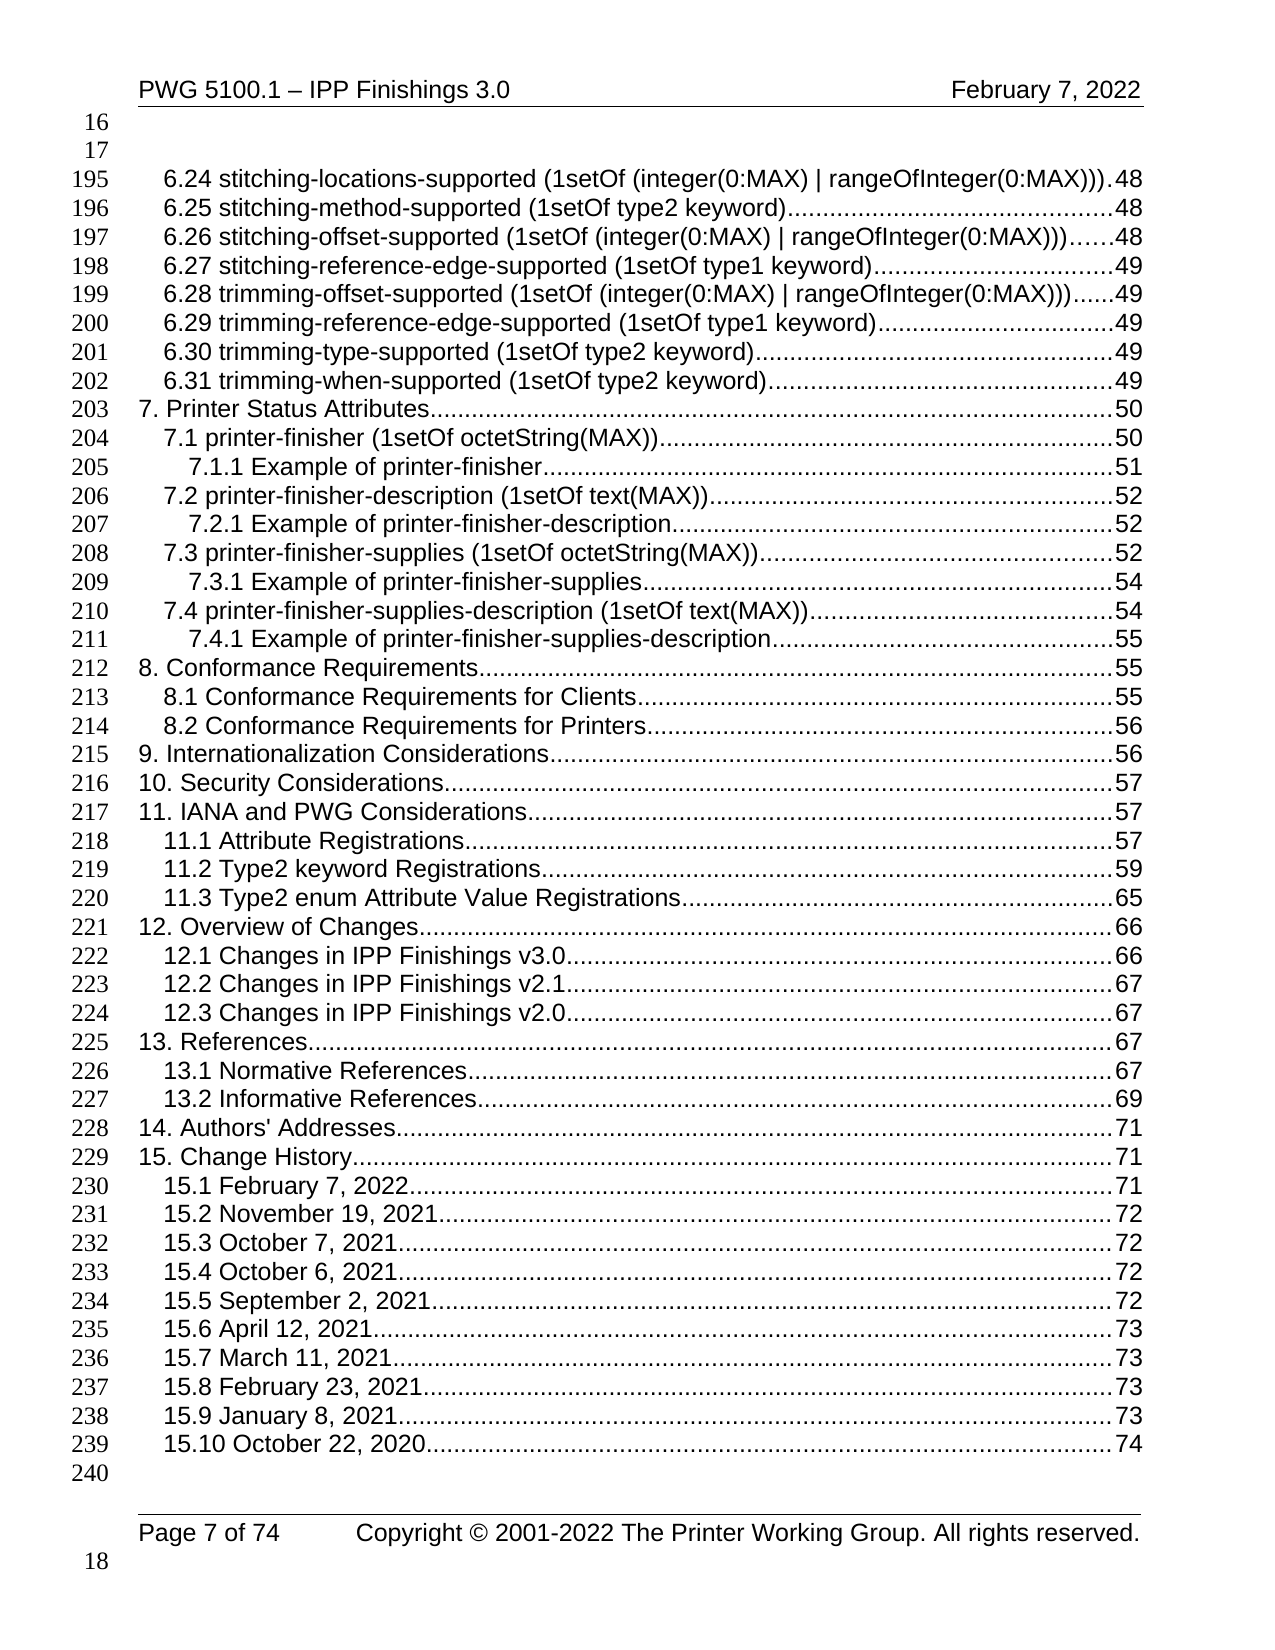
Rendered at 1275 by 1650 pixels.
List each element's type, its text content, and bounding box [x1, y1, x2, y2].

text 8.2 Conformance Requirements for Printers 56 [163, 711, 1144, 739]
text 8.1 Conformance Requirements for Clients 55 [163, 682, 1144, 711]
text 7.3 printer-finisher-supplies (1setOf octetString(MAX)) 52 [163, 538, 1144, 567]
text 6.24 stitching-locations-supported (1setOf (integer(0:MAX) | rangeOfInteger(0:MAX))) 48 [163, 164, 1144, 193]
text 6.28 trimming-offset-supported (1setOf (integer(0:MAX) | rangeOfInteger(0:MAX))) 49 [163, 279, 1144, 308]
text 15.7 March 11, 2021 73 [163, 1343, 1144, 1372]
text 13.1 Normative References 67 [163, 1056, 1144, 1084]
text 12.2 Changes in IPP Finishings v2.1 67 [163, 969, 1144, 998]
text 15.1 February 7, 2022 71 [163, 1171, 1144, 1199]
text 11.3 Type2 enum Attribute Value Registrations 65 [163, 883, 1144, 912]
text 14. Authors' Addresses 71 [138, 1113, 1144, 1142]
text 7.2 printer-finisher-description (1setOf text(MAX)) 52 [163, 481, 1144, 509]
text 8. Conformance Requirements 55 [138, 653, 1144, 682]
text 12.1 Changes in IPP Finishings v3.0 66 [163, 941, 1144, 969]
text 15.10 October 22, 2020 74 [163, 1429, 1144, 1458]
text 6.26 stitching-offset-supported (1setOf (integer(0:MAX) | rangeOfInteger(0:MAX))) 48 [163, 222, 1144, 251]
text 6.30 trimming-type-supported (1setOf type2 keyword) 49 [163, 337, 1144, 366]
text 9. Internationalization Considerations 56 [138, 739, 1144, 768]
text 15.3 October 7, 2021 72 [163, 1228, 1144, 1257]
text 12. Overview of Changes 66 [138, 912, 1144, 941]
text 15.8 February 23, 2021 73 [163, 1372, 1144, 1401]
text 15.5 September 2, 2021 72 [163, 1286, 1144, 1314]
text 12.3 Changes in IPP Finishings v2.0 67 [163, 998, 1144, 1027]
text 13.2 Informative References 69 [163, 1084, 1144, 1113]
text 7.1 printer-finisher (1setOf octetString(MAX)) 50 [163, 423, 1144, 452]
text 6.25 stitching-method-supported (1setOf type2 keyword) 48 [163, 193, 1144, 222]
text 7.4.1 Example of printer-finisher-supplies-description 55 [188, 624, 1144, 653]
text 11. IANA and PWG Considerations 57 [138, 797, 1144, 826]
text 11.1 Attribute Registrations 57 [163, 826, 1144, 854]
text 15.9 January 8, 2021 73 [163, 1401, 1144, 1429]
text 11.2 Type2 keyword Registrations 59 [163, 854, 1144, 883]
text 15.2 November 19, 2021 72 [163, 1199, 1144, 1228]
text 7. Printer Status Attributes 50 [138, 394, 1144, 423]
text 13. References 67 [138, 1027, 1144, 1056]
text 7.3.1 Example of printer-finisher-supplies 54 [188, 567, 1144, 596]
text 15. Change History 71 [138, 1142, 1144, 1171]
text 6.29 trimming-reference-edge-supported (1setOf type1 keyword) 49 [163, 308, 1144, 337]
text 7.4 printer-finisher-supplies-description (1setOf text(MAX)) 54 [163, 596, 1144, 624]
text 6.31 trimming-when-supported (1setOf type2 keyword) 49 [163, 366, 1144, 394]
text 10. Security Considerations 57 [138, 768, 1144, 797]
text 7.1.1 Example of printer-finisher 51 [188, 452, 1144, 481]
text 6.27 stitching-reference-edge-supported (1setOf type1 keyword) 49 [163, 251, 1144, 279]
text 7.2.1 Example of printer-finisher-description 52 [188, 509, 1144, 538]
text 15.4 October 6, 2021 72 [163, 1257, 1144, 1286]
text 15.6 April 12, 2021 73 [163, 1314, 1144, 1343]
